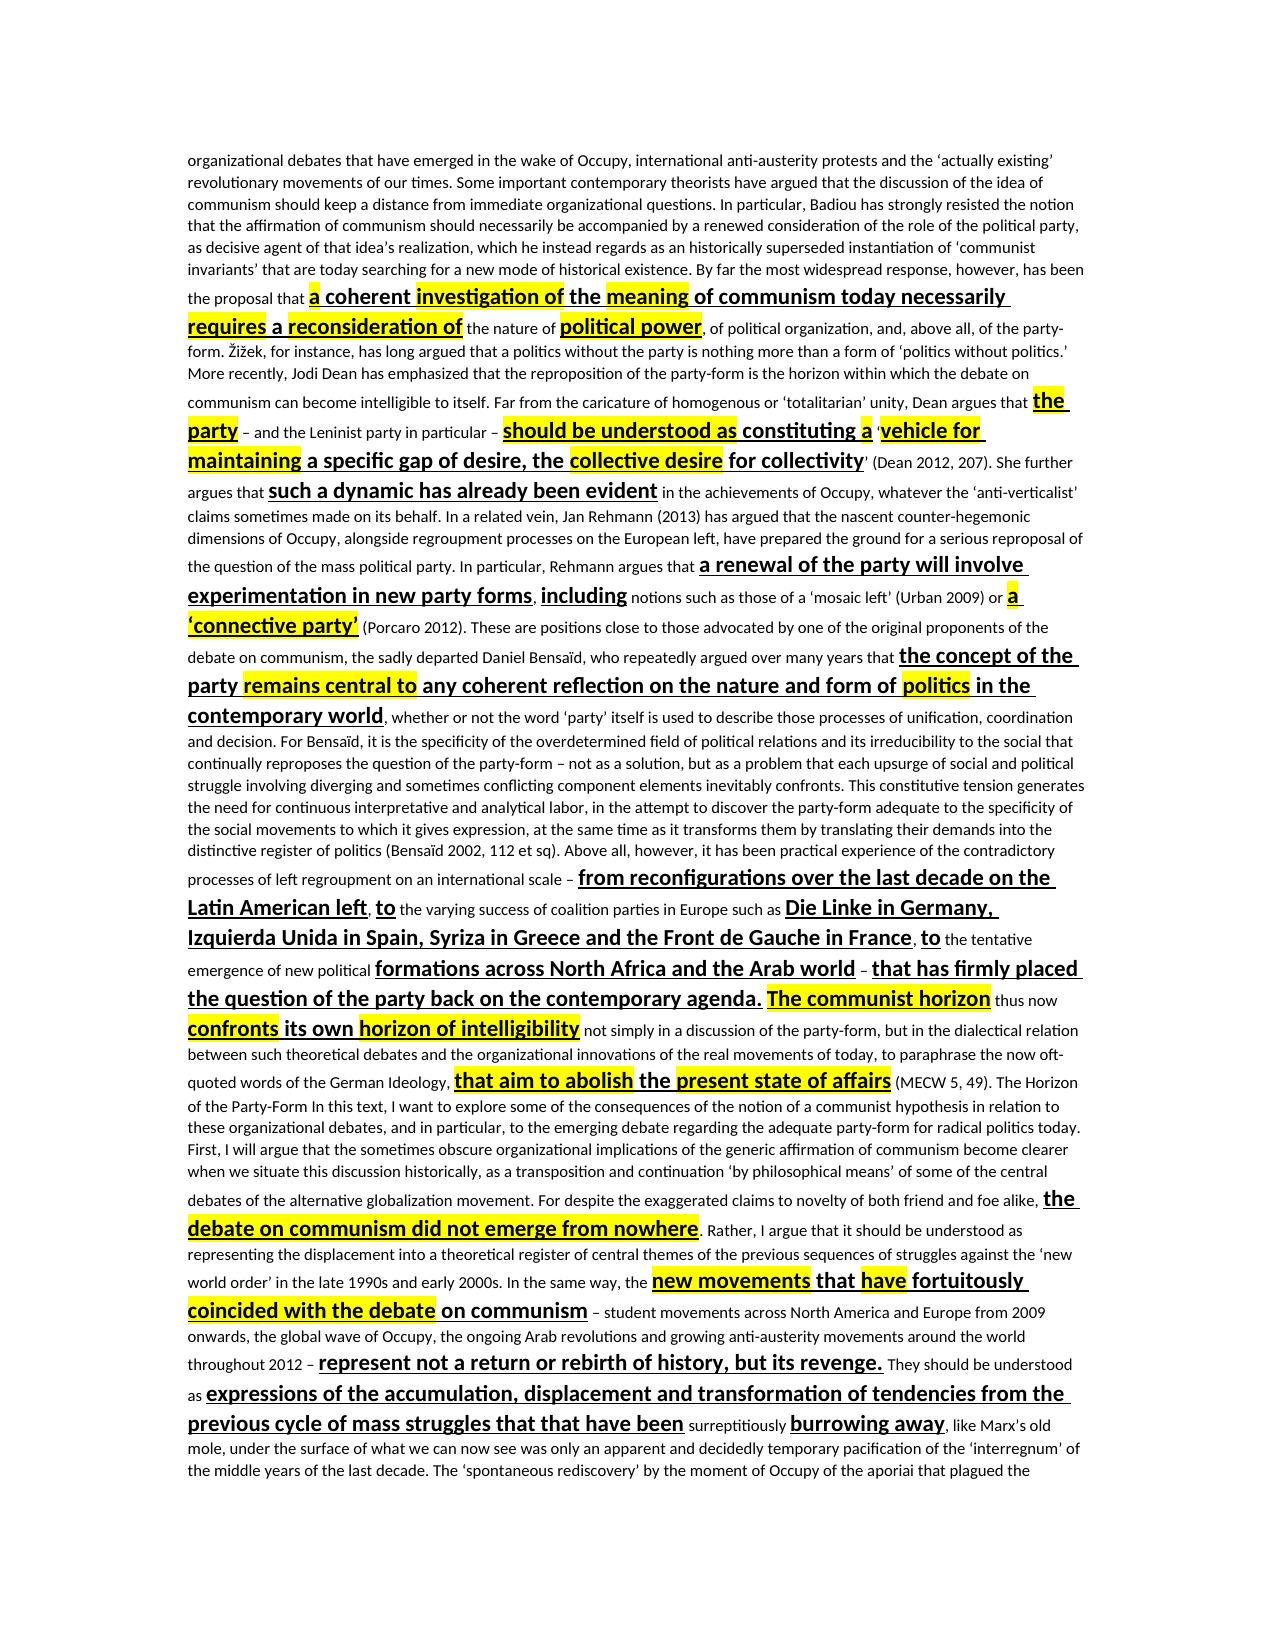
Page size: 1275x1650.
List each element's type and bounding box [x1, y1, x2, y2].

text [187, 150, 1087, 1481]
